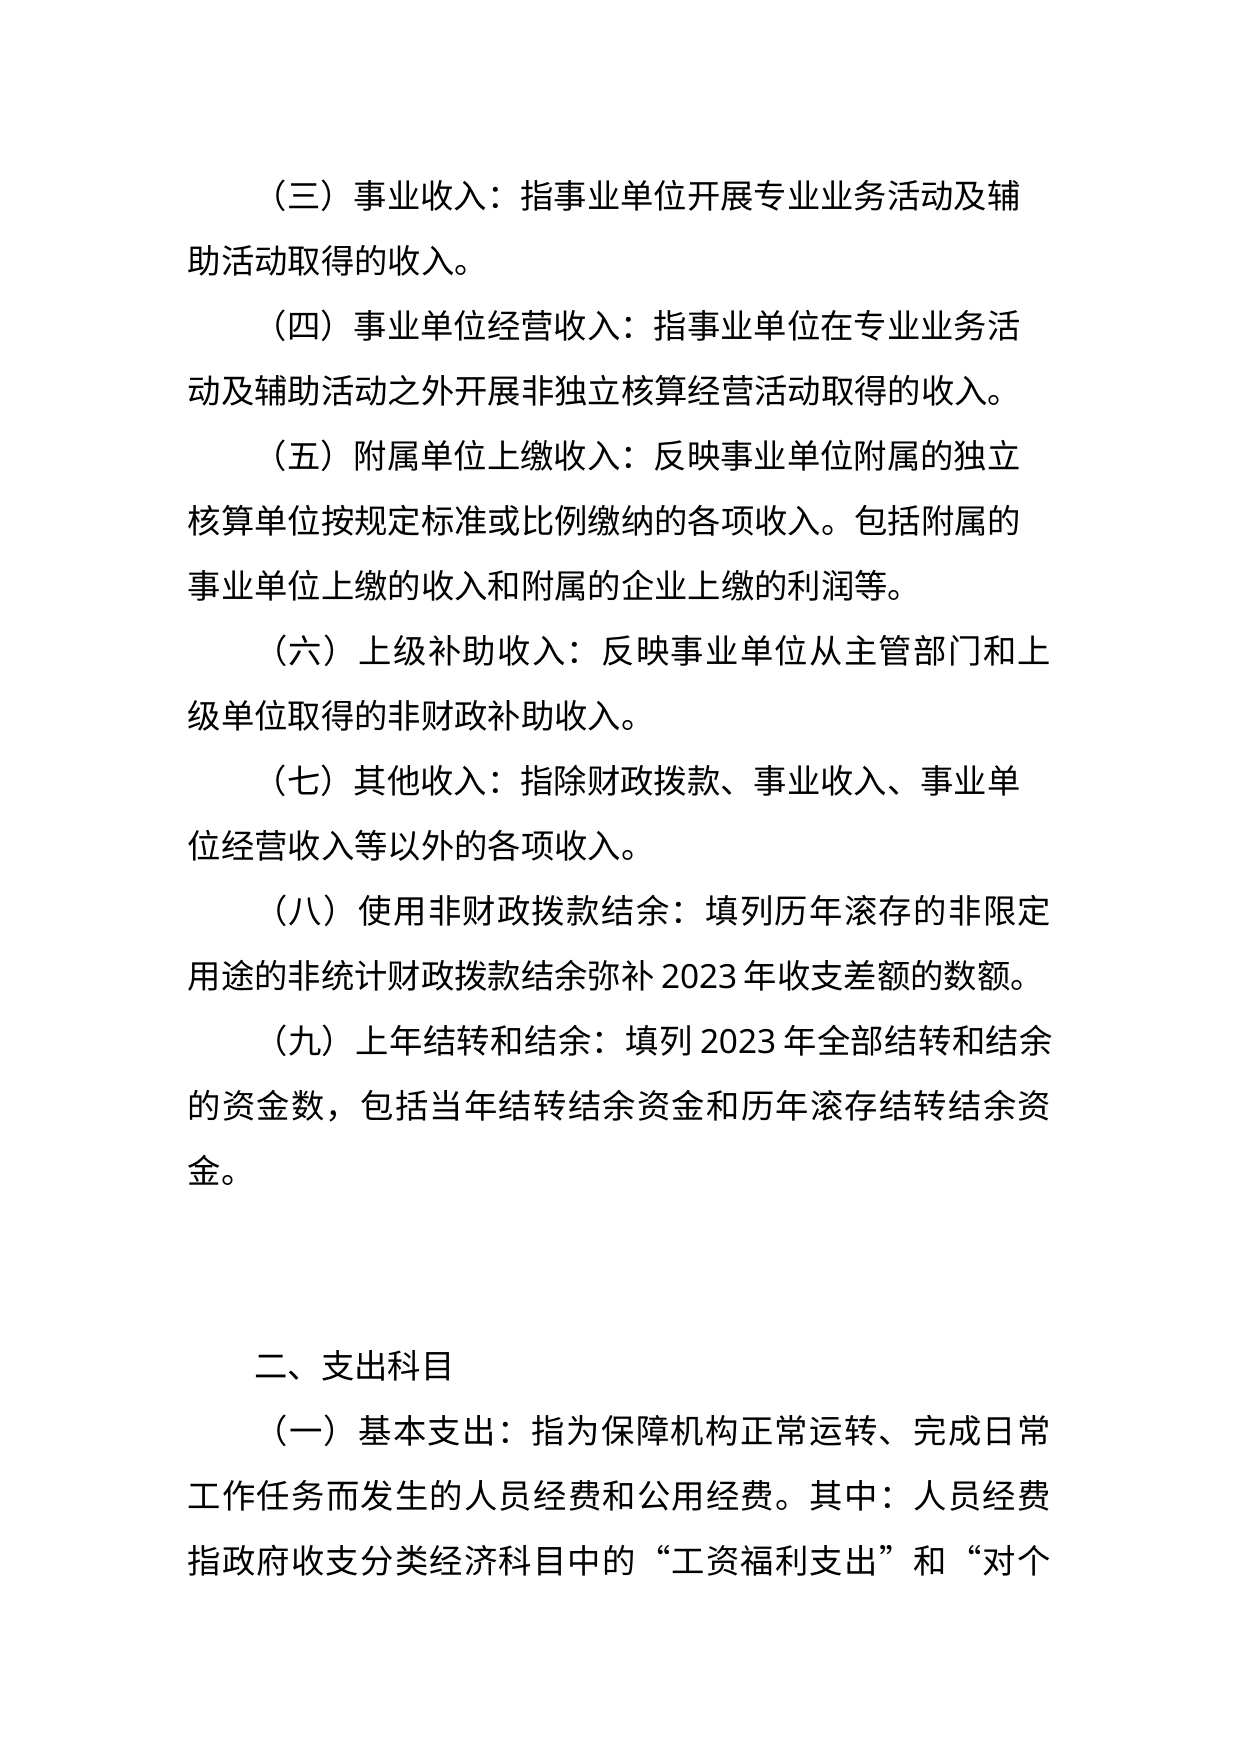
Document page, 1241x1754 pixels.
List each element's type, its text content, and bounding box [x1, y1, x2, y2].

text （八）使用非财政拨款结余：填列历年滚存的非限定用途的非统计财政拨款结余弥补2023年收支差额的数额。 [187, 877, 1053, 1007]
text （九）上年结转和结余：填列2023年全部结转和结余的资金数，包括当年结转结余资金和历年滚存结转结余资金。 [187, 1007, 1053, 1202]
text （三）事业收入：指事业单位开展专业业务活动及辅助活动取得的收入。 [187, 162, 1053, 292]
text （七）其他收入：指除财政拨款、事业收入、事业单位经营收入等以外的各项收入。 [187, 747, 1053, 877]
text （四）事业单位经营收入：指事业单位在专业业务活动及辅助活动之外开展非独立核算经营活动取得的收入。 [187, 292, 1053, 422]
text 二、支出科目 [187, 1332, 1053, 1397]
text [187, 1397, 1053, 1592]
text （六）上级补助收入：反映事业单位从主管部门和上级单位取得的非财政补助收入。 [187, 617, 1053, 747]
text （五）附属单位上缴收入：反映事业单位附属的独立核算单位按规定标准或比例缴纳的各项收入。包括附属的事业单位上缴的收入和附属的企业上缴的利润等。 [187, 422, 1053, 617]
